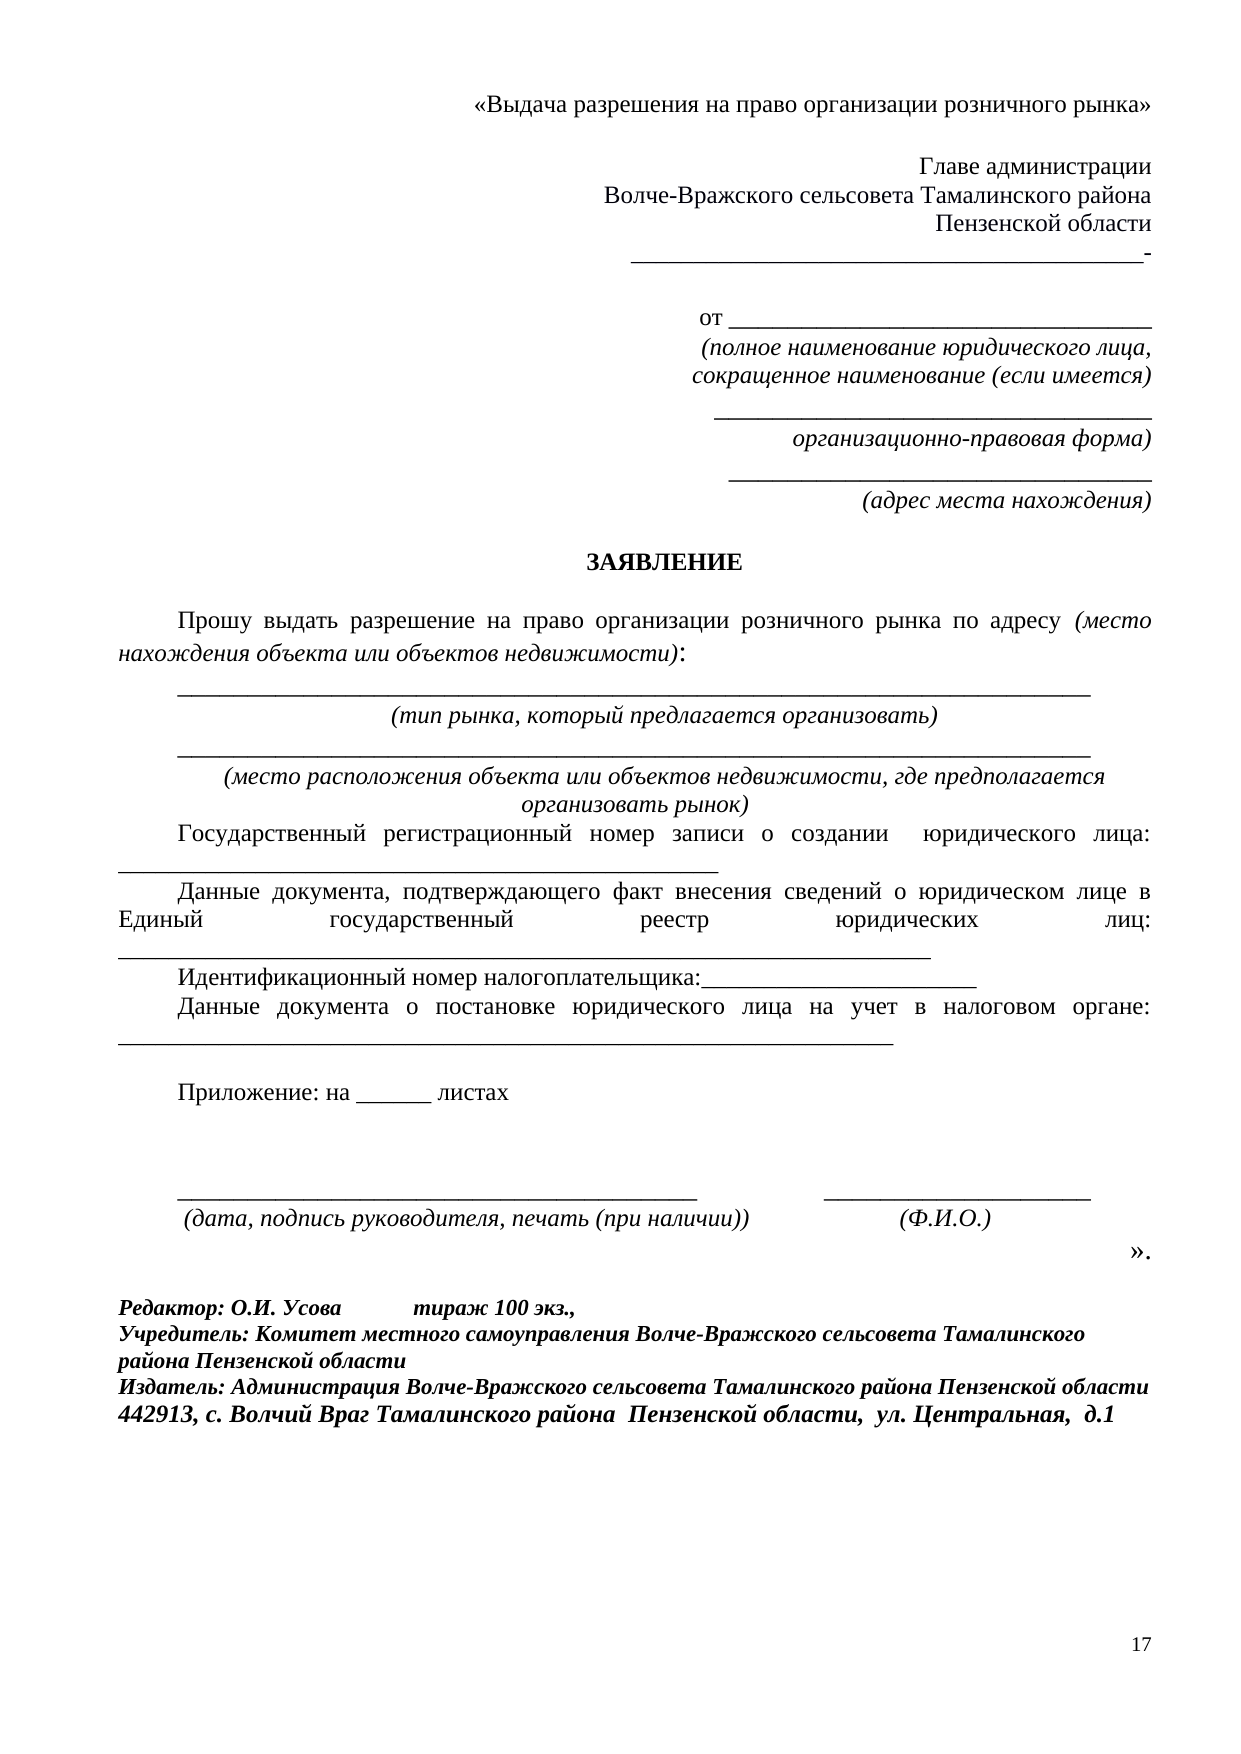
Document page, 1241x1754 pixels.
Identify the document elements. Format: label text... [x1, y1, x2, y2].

text организационно-правовая форма) [118, 423, 1152, 452]
text Государственный регистрационный номер записи о создании юридического лица: ________________________________________________ [118, 818, 1152, 876]
text ______________________________ [118, 389, 1152, 423]
text (адрес места нахождения) [118, 485, 1152, 514]
text 442913, с. Волчий Враг Тамалинского района Пензенской области, ул. Центральная, д.1 [118, 1399, 1152, 1428]
text сокращенное наименование (если имеется) [118, 361, 1152, 389]
text Данные документа о постановке юридического лица на учет в налоговом органе: ______________________________________________________________ [118, 991, 1152, 1048]
text Учредитель: Комитет местного самоуправления Волче-Вражского сельсовета Тамалинского района Пензенской области [118, 1320, 1152, 1373]
text Прошу выдать разрешение на право организации розничного рынка по адресу (место нахождения объекта или объектов недвижимости): [118, 605, 1152, 667]
text ЗАЯВЛЕНИЕ [118, 547, 1152, 576]
text Данные документа, подтверждающего факт внесения сведений о юридическом лице в Единый государственный реестр юридических лиц: _________________________________________________________________ [118, 876, 1152, 962]
text Волче-Вражского сельсовета Тамалинского района [118, 180, 1152, 208]
text «Выдача разрешения на право организации розничного рынка» [118, 89, 1152, 117]
text (дата, подпись руководителя, печать (при наличии)) (Ф.И.О.) [118, 1203, 1152, 1232]
text Главе администрации [118, 151, 1152, 180]
text (тип рынка, который предлагается организовать) [118, 700, 1152, 728]
text _________________________________________________________________ [118, 728, 1152, 761]
text Идентификационный номер налогоплательщика:______________________ [118, 962, 1152, 991]
text от _____________________________ [118, 298, 1152, 332]
text (полное наименование юридического лица, [118, 332, 1152, 361]
text (место расположения объекта или объектов недвижимости, где предполагается организовать рынок) [118, 761, 1152, 818]
text Редактор: О.И. Усова тираж 100 экз., [118, 1294, 1152, 1320]
text _____________________________________ ___________________ [118, 1171, 1152, 1203]
text _________________________________________________________________ [118, 667, 1152, 700]
text Приложение: на ______ листах [118, 1077, 1152, 1106]
text ». [118, 1232, 1152, 1265]
text _________________________________________- [118, 237, 1152, 266]
text Издатель: Администрация Волче-Вражского сельсовета Тамалинского района Пензенской области [118, 1373, 1152, 1399]
text _____________________________ [118, 452, 1152, 485]
text Пензенской области [118, 208, 1152, 237]
